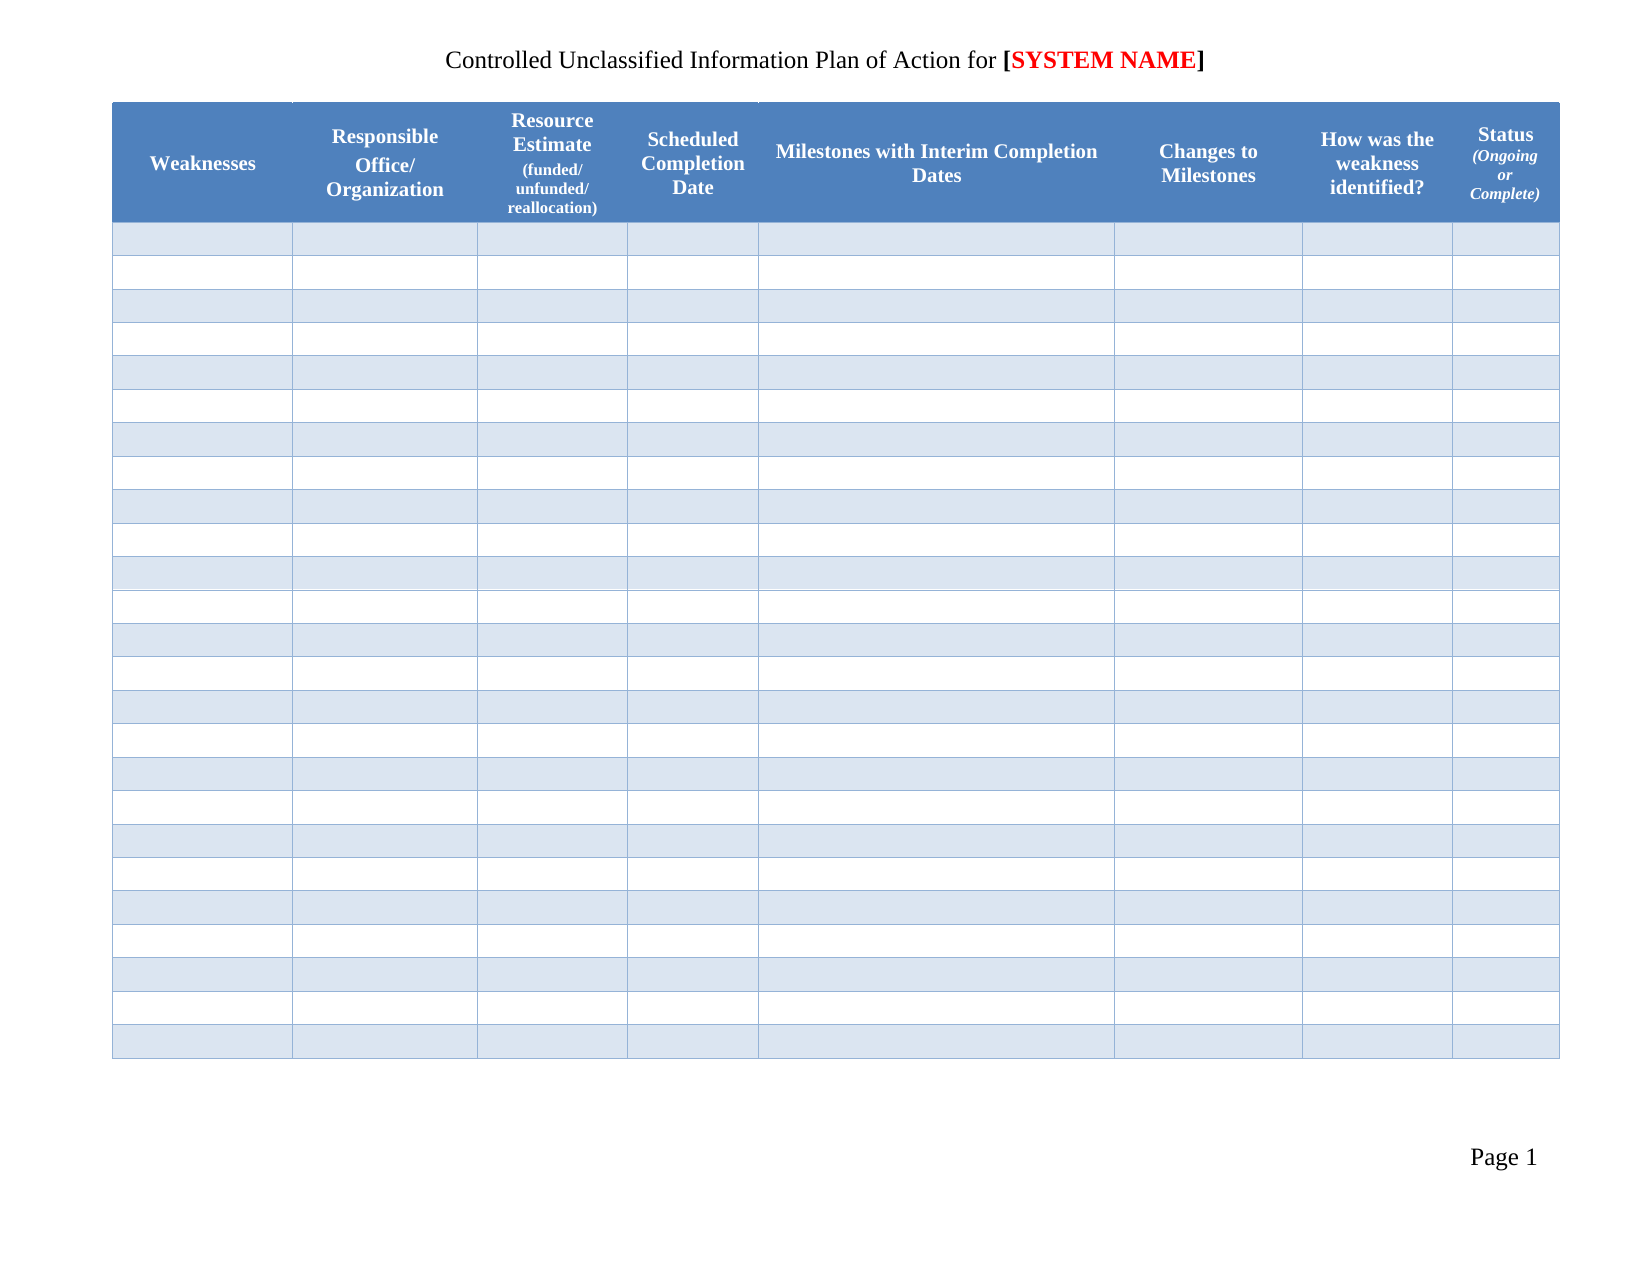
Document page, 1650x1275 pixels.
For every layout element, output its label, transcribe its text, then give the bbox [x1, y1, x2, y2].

table_cell [293, 524, 477, 556]
table_cell [478, 1025, 627, 1058]
table_cell [1115, 323, 1302, 355]
table_cell [1303, 524, 1452, 556]
table_cell [293, 958, 477, 991]
table_cell [628, 758, 758, 790]
table_cell [113, 390, 292, 422]
table_cell [113, 256, 292, 288]
table_cell [1303, 891, 1452, 924]
table_cell [1303, 958, 1452, 991]
table_cell [1453, 323, 1559, 355]
table_cell [1453, 223, 1559, 255]
table_cell [113, 490, 292, 523]
table_cell [293, 891, 477, 924]
table_cell [1303, 256, 1452, 288]
table_cell [759, 758, 1114, 790]
table_cell [1115, 891, 1302, 924]
table_cell [1453, 457, 1559, 489]
table_cell [628, 925, 758, 957]
table_cell [759, 290, 1114, 322]
table_cell [1303, 624, 1452, 656]
table_cell [1303, 591, 1452, 623]
table_cell [1303, 390, 1452, 422]
table_cell [1115, 490, 1302, 523]
table_cell [628, 657, 758, 690]
table_cell [628, 323, 758, 355]
table_cell [1115, 390, 1302, 422]
table_cell [1453, 256, 1559, 288]
table_cell [1115, 791, 1302, 823]
table_cell [113, 758, 292, 790]
table_cell [293, 1025, 477, 1058]
table_header Weaknesses [113, 104, 292, 222]
table_cell [1115, 457, 1302, 489]
table_cell [759, 423, 1114, 456]
table_cell [1303, 490, 1452, 523]
table_cell [1115, 290, 1302, 322]
table_cell [1303, 758, 1452, 790]
table_cell [1303, 925, 1452, 957]
table_cell [1115, 992, 1302, 1024]
table_cell [113, 992, 292, 1024]
table_cell [478, 624, 627, 656]
table_cell [478, 791, 627, 823]
table_cell [478, 524, 627, 556]
table_cell [1453, 390, 1559, 422]
table_cell [628, 457, 758, 489]
table_header How was the weakness identified? [1303, 104, 1452, 222]
table_cell [1453, 557, 1559, 589]
table_cell [628, 858, 758, 890]
table_cell [1453, 891, 1559, 924]
table_cell [1115, 958, 1302, 991]
table_cell [759, 624, 1114, 656]
table_cell [1453, 992, 1559, 1024]
table_cell [628, 223, 758, 255]
table_cell [759, 490, 1114, 523]
table_cell [113, 557, 292, 589]
table_cell [293, 323, 477, 355]
table_cell [293, 290, 477, 322]
table_cell [628, 724, 758, 757]
table_cell [759, 858, 1114, 890]
table_cell [113, 290, 292, 322]
table_cell [1453, 624, 1559, 656]
table_cell [1115, 624, 1302, 656]
table_cell [628, 356, 758, 389]
table_cell [113, 891, 292, 924]
table_cell [1303, 423, 1452, 456]
table_cell [293, 557, 477, 589]
table_cell [293, 457, 477, 489]
table_cell [1453, 858, 1559, 890]
table_cell [759, 390, 1114, 422]
table_cell [1303, 356, 1452, 389]
table_cell [1115, 724, 1302, 757]
table_cell [628, 256, 758, 288]
table_cell [478, 992, 627, 1024]
table_cell [1453, 591, 1559, 623]
table_cell [293, 691, 477, 723]
table_cell [759, 825, 1114, 857]
table_cell [113, 591, 292, 623]
table_cell [759, 557, 1114, 589]
table_cell [113, 691, 292, 723]
table_cell [628, 791, 758, 823]
table_cell [1453, 356, 1559, 389]
table_cell [1115, 356, 1302, 389]
table_cell [293, 390, 477, 422]
table_cell [478, 591, 627, 623]
table_cell [113, 1025, 292, 1058]
table_cell [759, 591, 1114, 623]
table_cell [628, 390, 758, 422]
table_cell [759, 1025, 1114, 1058]
table_cell [1453, 490, 1559, 523]
table_cell [1303, 557, 1452, 589]
table_cell [1303, 992, 1452, 1024]
table_cell [113, 825, 292, 857]
table_cell [478, 390, 627, 422]
table_cell [1453, 524, 1559, 556]
table_cell [759, 958, 1114, 991]
table_cell [1115, 858, 1302, 890]
table_header Resource Estimate (funded/ unfunded/ reallocation) [478, 104, 627, 222]
table_cell [1453, 825, 1559, 857]
table_cell [478, 290, 627, 322]
table_cell [113, 791, 292, 823]
table_cell [1115, 524, 1302, 556]
table_cell [628, 490, 758, 523]
table_cell [628, 557, 758, 589]
table_cell [113, 356, 292, 389]
table_cell [113, 724, 292, 757]
table_cell [628, 691, 758, 723]
table_cell [1303, 858, 1452, 890]
table_cell [1453, 958, 1559, 991]
table_cell [293, 624, 477, 656]
table_cell [1453, 1025, 1559, 1058]
table_cell [628, 1025, 758, 1058]
table_cell [293, 992, 477, 1024]
table_cell [113, 925, 292, 957]
table_cell [1115, 825, 1302, 857]
table_header Status (Ongoing or Complete) [1453, 104, 1559, 222]
table_cell [1453, 758, 1559, 790]
table_cell [628, 591, 758, 623]
table_cell [1115, 423, 1302, 456]
table_cell [478, 691, 627, 723]
table_cell [293, 825, 477, 857]
table_cell [1303, 323, 1452, 355]
table_cell [1303, 724, 1452, 757]
table_cell [1115, 758, 1302, 790]
table_cell [759, 791, 1114, 823]
table_cell [759, 891, 1114, 924]
table_cell [759, 256, 1114, 288]
table_cell [1115, 256, 1302, 288]
table_cell [113, 457, 292, 489]
table_cell [628, 624, 758, 656]
table_cell [628, 524, 758, 556]
table_cell [1115, 925, 1302, 957]
table_cell [628, 825, 758, 857]
table_cell [293, 724, 477, 757]
table_cell [1453, 657, 1559, 690]
table_cell [293, 758, 477, 790]
table_cell [1453, 290, 1559, 322]
table_header Responsible Office/ Organization [293, 104, 477, 222]
table_cell [478, 256, 627, 288]
table_cell [478, 758, 627, 790]
table_cell [113, 323, 292, 355]
table_cell [1453, 791, 1559, 823]
table_cell [478, 490, 627, 523]
table_header Changes to Milestones [1115, 104, 1302, 222]
table_cell [1303, 457, 1452, 489]
table_cell [293, 791, 477, 823]
table_cell [1303, 691, 1452, 723]
table_cell [478, 724, 627, 757]
table_cell [759, 223, 1114, 255]
table_cell [113, 223, 292, 255]
table_cell [1303, 223, 1452, 255]
table_cell [113, 423, 292, 456]
table_cell [113, 624, 292, 656]
table_cell [628, 423, 758, 456]
table_cell [293, 858, 477, 890]
table_cell [478, 557, 627, 589]
table_cell [478, 891, 627, 924]
table_cell [628, 958, 758, 991]
table_cell [1115, 1025, 1302, 1058]
table_cell [759, 691, 1114, 723]
table_cell [478, 423, 627, 456]
table_cell [759, 724, 1114, 757]
table_cell [478, 323, 627, 355]
table_cell [759, 524, 1114, 556]
table_cell [759, 457, 1114, 489]
table_cell [478, 457, 627, 489]
table_cell [1453, 691, 1559, 723]
table_cell [293, 423, 477, 456]
table_cell [478, 223, 627, 255]
table_cell [478, 925, 627, 957]
table_cell [293, 490, 477, 523]
table_cell [628, 290, 758, 322]
table_cell [293, 925, 477, 957]
table_cell [1115, 557, 1302, 589]
table_cell [113, 657, 292, 690]
table_cell [759, 356, 1114, 389]
table_cell [293, 223, 477, 255]
table_cell [759, 657, 1114, 690]
table_cell [478, 858, 627, 890]
table_header Scheduled Completion Date [628, 104, 758, 222]
table_cell [1303, 825, 1452, 857]
table_cell [293, 657, 477, 690]
table_cell [113, 524, 292, 556]
table_cell [478, 356, 627, 389]
table_cell [293, 256, 477, 288]
table_cell [1115, 223, 1302, 255]
table_cell [1303, 791, 1452, 823]
table_cell [1303, 657, 1452, 690]
table_cell [628, 891, 758, 924]
table_cell [1453, 724, 1559, 757]
table_header Milestones with Interim Completion Dates [759, 104, 1114, 222]
table_cell [628, 992, 758, 1024]
table_cell [1115, 657, 1302, 690]
table_cell [759, 323, 1114, 355]
table_cell [1303, 290, 1452, 322]
table_cell [478, 657, 627, 690]
table_cell [113, 858, 292, 890]
table_cell [293, 591, 477, 623]
table_cell [1115, 591, 1302, 623]
table_cell [113, 958, 292, 991]
table_cell [293, 356, 477, 389]
table_cell [1453, 925, 1559, 957]
table_cell [1115, 691, 1302, 723]
table_cell [1303, 1025, 1452, 1058]
table_cell [759, 992, 1114, 1024]
table_cell [478, 958, 627, 991]
table_cell [478, 825, 627, 857]
table_cell [1453, 423, 1559, 456]
table_cell [759, 925, 1114, 957]
